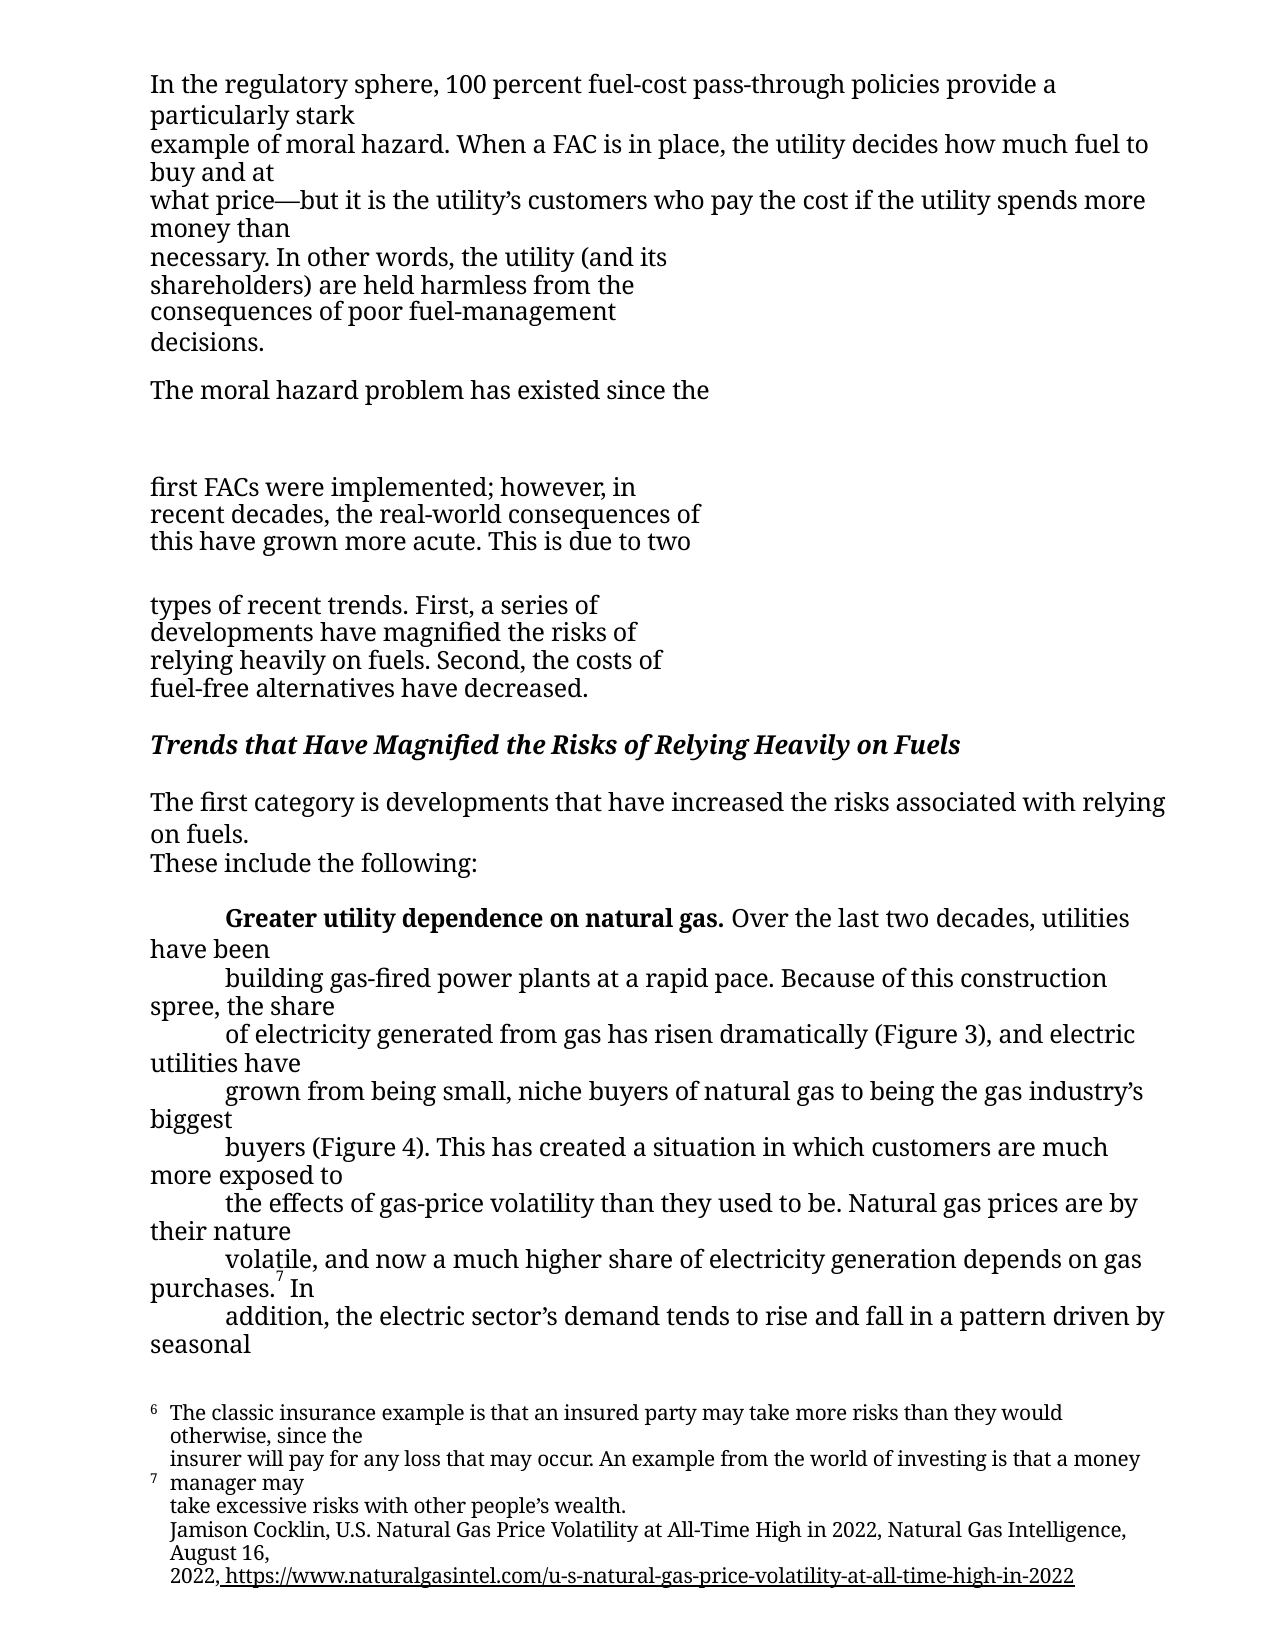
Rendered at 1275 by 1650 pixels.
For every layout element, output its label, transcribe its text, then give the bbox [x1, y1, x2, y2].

text Greater utility dependence on natural gas. Over the last two decades, utilities have been [150, 903, 1169, 965]
text insurer will pay for any loss that may occur. An example from the world of investing is that a money manager may [169, 1448, 1169, 1495]
text addition, the electric sector’s demand tends to rise and fall in a pattern driven by seasonal [150, 1303, 1169, 1359]
text volatile, and now a much higher share of electricity generation depends on gas purchases.7 In [150, 1246, 1169, 1303]
text buyers (Figure 4). This has created a situation in which customers are much more exposed to [150, 1134, 1169, 1190]
text grown from being small, niche buyers of natural gas to being the gas industry’s biggest [150, 1078, 1169, 1134]
text In the regulatory sphere, 100 percent fuel-cost pass-through policies provide a particularly stark [150, 68, 1169, 131]
text The first category is developments that have increased the risks associated with relying on fuels. [150, 786, 1169, 849]
text example of moral hazard. When a FAC is in place, the utility decides how much fuel to buy and at [150, 131, 1169, 187]
text types of recent trends. First, a series of [150, 596, 1169, 619]
text consequences of poor fuel-management “The moral hazard problem [150, 300, 1169, 333]
text recent decades, the real-world consequences of [150, 501, 1169, 529]
text fuel-free alternatives have decreased. [150, 675, 1169, 703]
text relying heavily on fuels. Second, the costs of [150, 647, 1169, 675]
text what price—but it is the utility’s customers who pay the cost if the utility spends more money than [150, 187, 1169, 243]
text decisions. [150, 333, 1169, 356]
text Trends that Have Magnified the Risks of Relying Heavily on Fuels [150, 728, 1169, 761]
text 6 [150, 1402, 169, 1418]
text building gas-fired power plants at a rapid pace. Because of this construction spree, the share [150, 965, 1169, 1021]
text 7 [150, 1468, 169, 1488]
text developments have magnified the risks of [150, 619, 1169, 647]
text the effects of gas-price volatility than they used to be. Natural gas prices are by their nature [150, 1190, 1169, 1246]
text shareholders) are held harmless from the [150, 272, 1169, 300]
text 2022, https://www.naturalgasintel.com/u-s-natural-gas-price-volatility-at-all-time-high-in-2022 [169, 1565, 1169, 1589]
text Jamison Cocklin, U.S. Natural Gas Price Volatility at All-Time High in 2022, Natural Gas Intelligence, August 16, [169, 1519, 1169, 1565]
text The classic insurance example is that an insured party may take more risks than they would otherwise, since the [169, 1402, 1169, 1448]
text this have grown more acute. This is due to two consequences of this have [150, 529, 1169, 596]
text necessary. In other words, the utility (and its [150, 243, 1169, 272]
text The moral hazard problem has existed since the were implemented; however, in [150, 356, 1169, 478]
text These include the following: [150, 849, 1169, 878]
text of electricity generated from gas has risen dramatically (Figure 3), and electric utilities have [150, 1021, 1169, 1078]
text first FACs were implemented; however, in [150, 478, 1169, 501]
text take excessive risks with other people’s wealth. [169, 1495, 1169, 1519]
